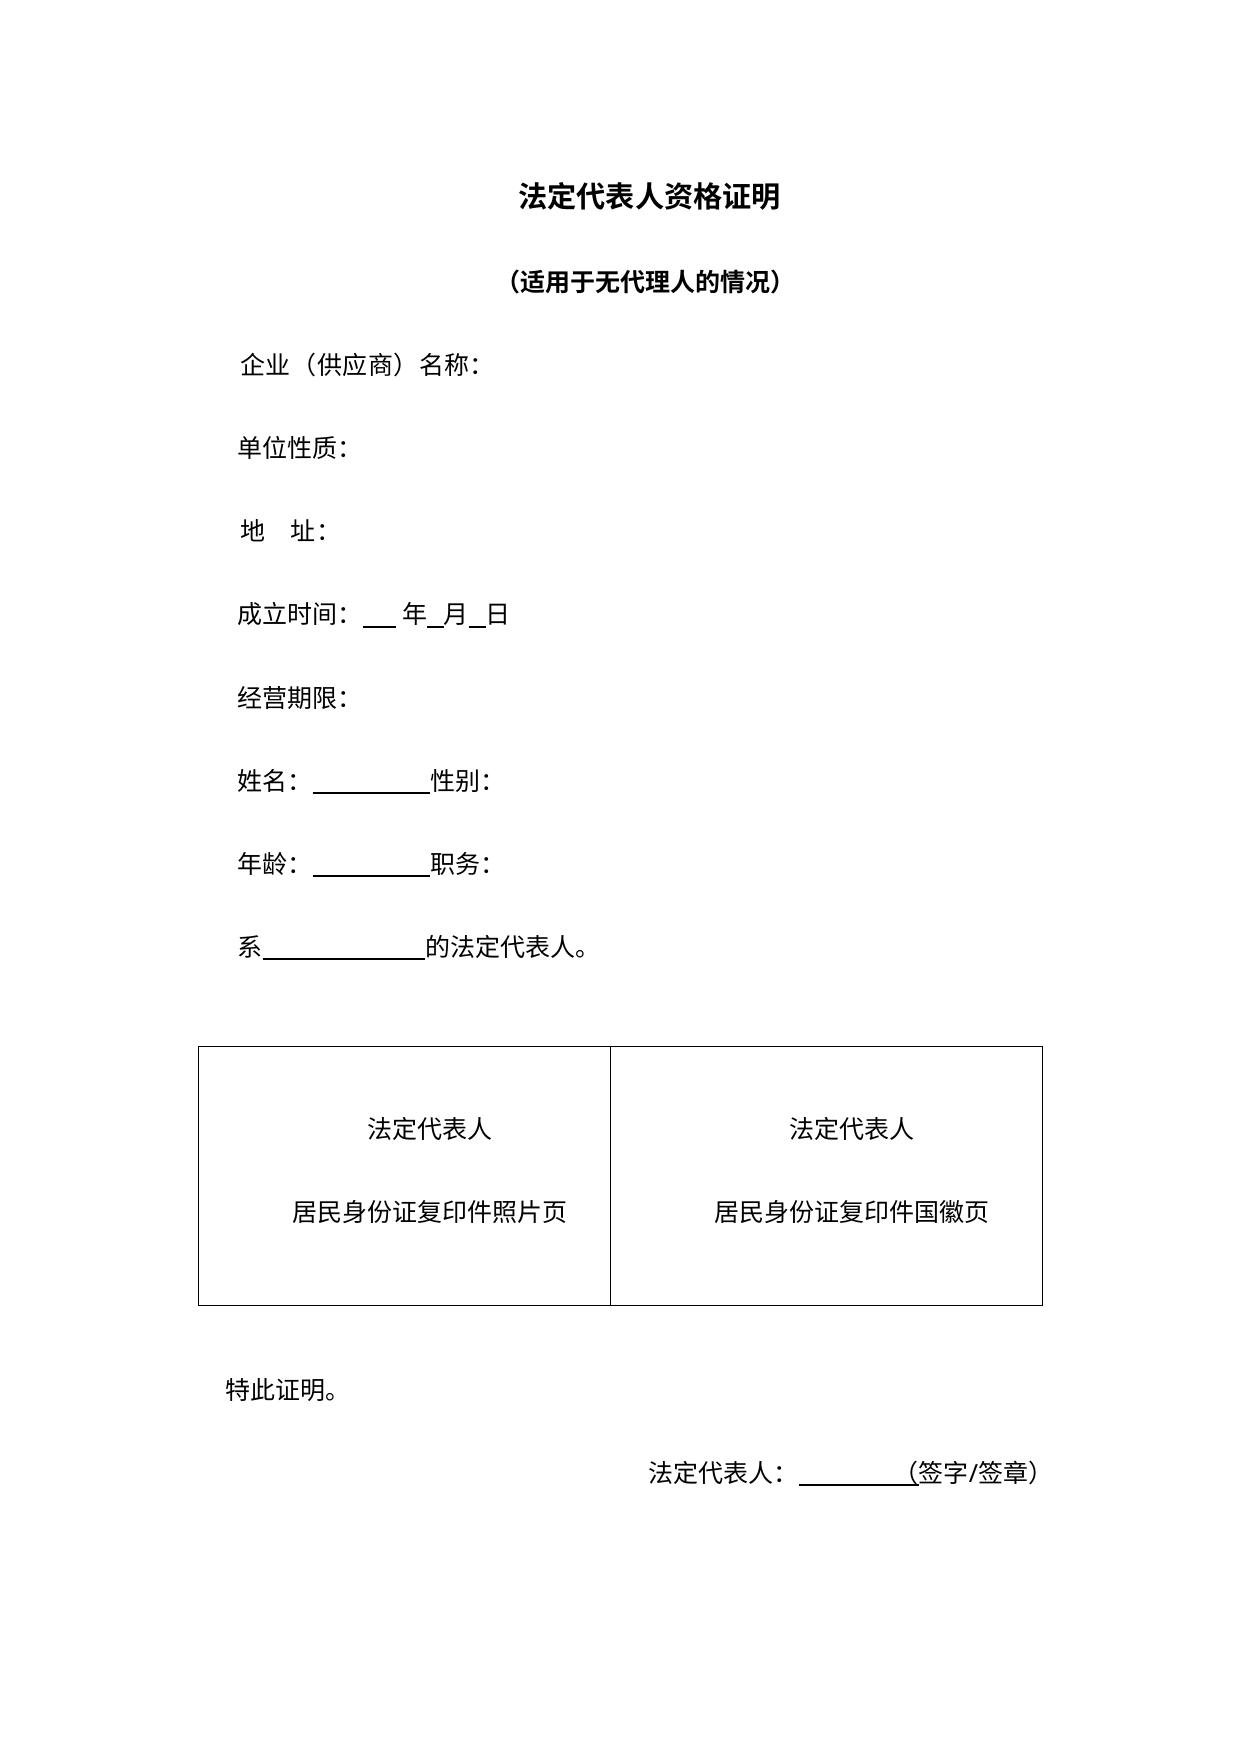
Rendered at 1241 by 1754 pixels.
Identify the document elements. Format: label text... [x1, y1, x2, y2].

text 法定代表人资格证明 [187, 162, 1053, 227]
text 企业（供应商）名称： [187, 331, 1053, 396]
text 年龄： 职务： [187, 830, 1053, 895]
text 系 的法定代表人。 [187, 913, 1053, 978]
table_header 法定代表人 居民身份证复印件照片页 [199, 1047, 610, 1305]
text 姓名： 性别： [187, 747, 1053, 812]
text 特此证明。 [187, 1356, 1053, 1421]
text 经营期限： [187, 664, 1053, 729]
text 法定代表人： （签字/签章） [187, 1439, 1053, 1504]
text （适用于无代理人的情况） [187, 248, 1053, 313]
table_header 法定代表人 居民身份证复印件国徽页 [611, 1047, 1042, 1305]
text 单位性质： [187, 414, 1053, 479]
text 成立时间： 年 月 日 [187, 581, 1053, 646]
text 地 址： [187, 497, 1053, 562]
